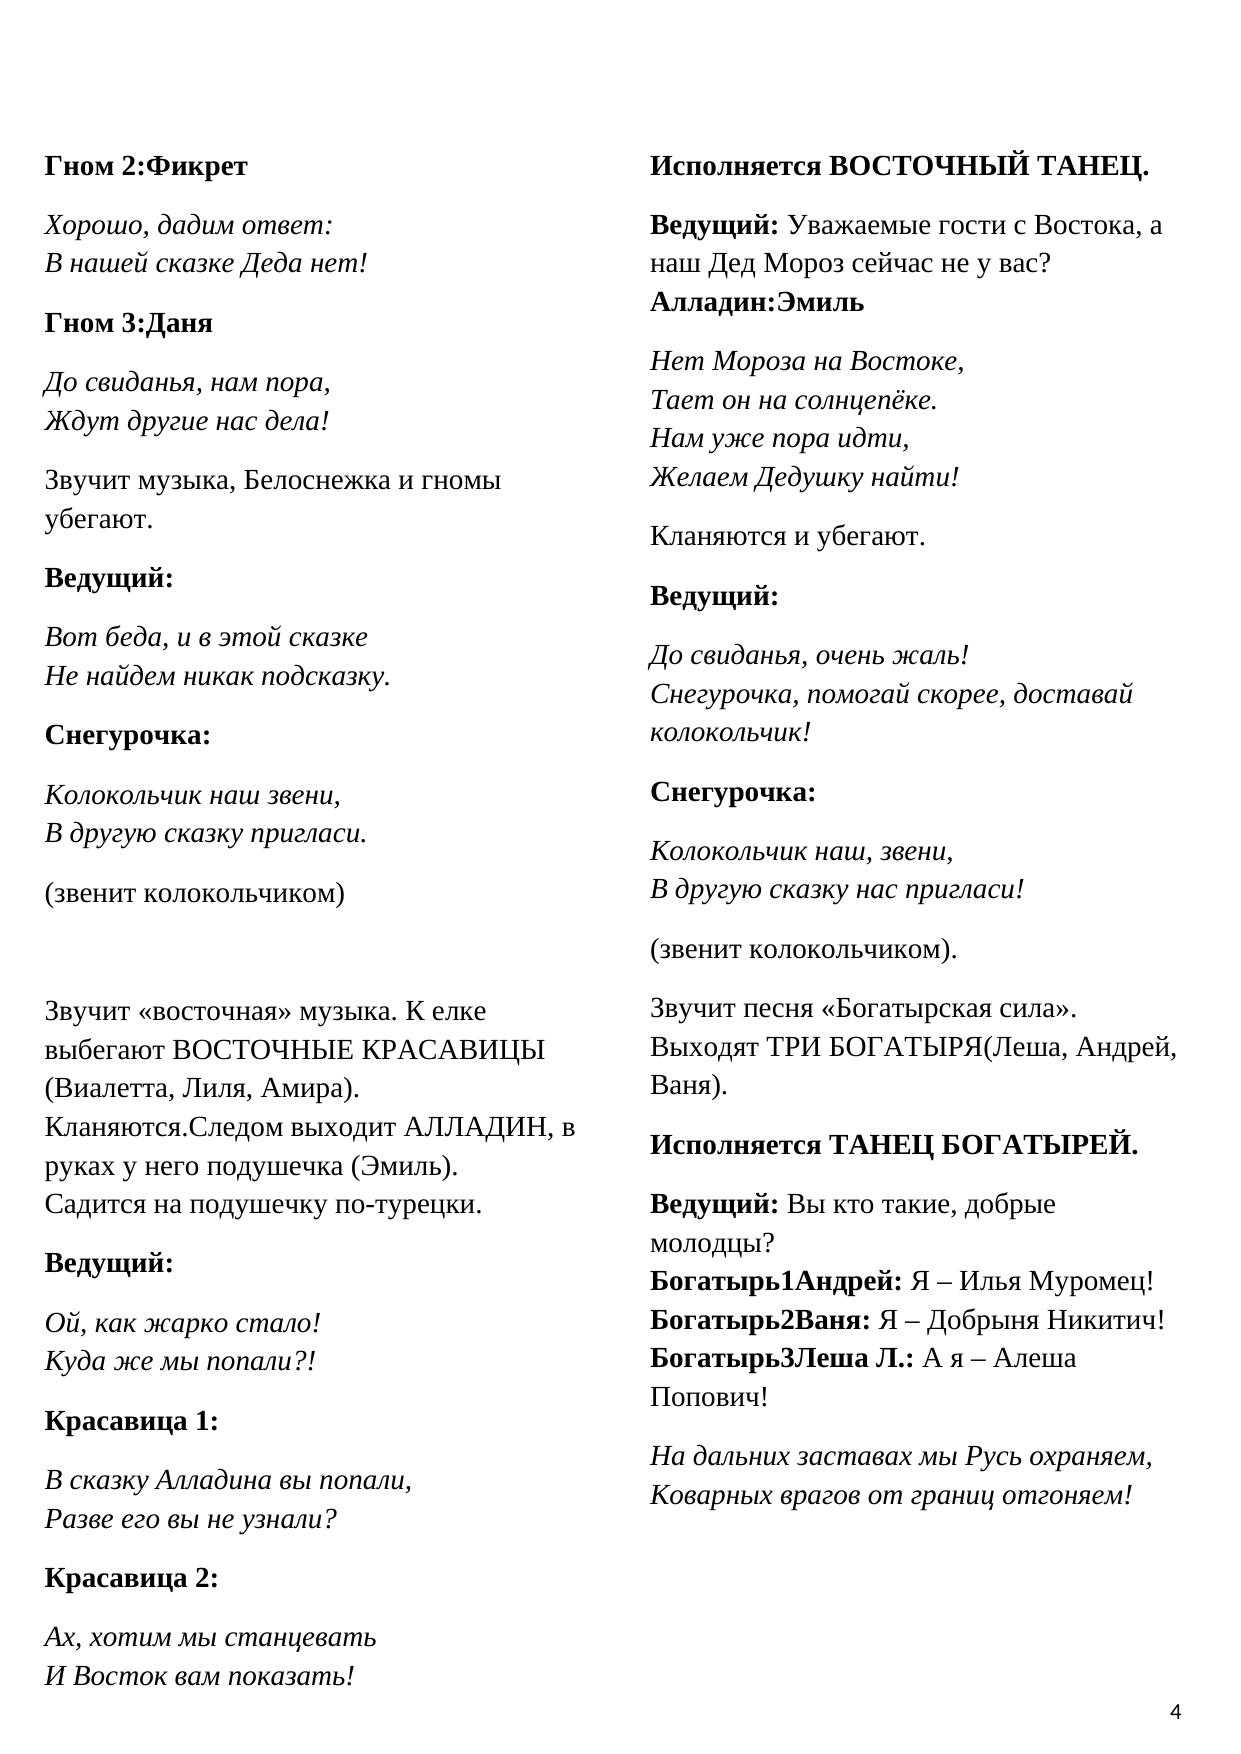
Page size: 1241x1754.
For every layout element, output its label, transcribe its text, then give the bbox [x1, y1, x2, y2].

text Ведущий: Вы кто такие, добрые молодцы? Богатырь1Андрей: Я – Илья Муромец! Богатырь2Ваня: Я – Добрыня Никитич! Богатырь3Леша Л.: А я – Алеша Попович! [650, 1186, 1181, 1412]
text На дальних заставах мы Русь охраняем, Коварных врагов от границ отгоняем! [650, 1438, 1181, 1510]
text Снегурочка: [650, 774, 1181, 807]
text Ведущий: Уважаемые гости с Востока, а наш Дед Мороз сейчас не у вас? Алладин:Эмиль [650, 207, 1181, 318]
text В сказку Алладина вы попали, Разве его вы не узнали? [44, 1462, 576, 1534]
text Ведущий: [44, 1246, 576, 1279]
text (звенит колокольчиком). [650, 931, 1181, 964]
text Ах, хотим мы станцевать И Восток вам показать! [44, 1619, 576, 1692]
text Звучит музыка, Белоснежка и гномы убегают. [44, 462, 576, 534]
text Красавица 2: [44, 1560, 576, 1594]
text Исполняется ТАНЕЦ БОГАТЫРЕЙ. [650, 1127, 1181, 1160]
text Звучит песня «Богатырская сила». Выходят ТРИ БОГАТЫРЯ(Леша, Андрей, Ваня). [650, 990, 1181, 1101]
text Звучит «восточная» музыка. К елке выбегают ВОСТОЧНЫЕ КРАСАВИЦЫ (Виалетта, Лиля, Амира). Кланяются.Следом выходит АЛЛАДИН, в руках у него подушечка (Эмиль). Садится на подушечку по-турецки. [44, 993, 576, 1220]
text Ведущий: [44, 560, 576, 594]
text (звенит колокольчиком) [44, 875, 576, 908]
text Кланяются и убегают. [650, 518, 1181, 552]
text До свиданья, очень жаль! Снегурочка, помогай скорее, доставай колокольчик! [650, 637, 1181, 748]
text До свиданья, нам пора, Ждут другие нас дела! [44, 364, 576, 436]
text Хорошо, дадим ответ: В нашей сказке Деда нет! [44, 207, 576, 279]
text Колокольчик наш, звени, В другую сказку нас пригласи! [650, 833, 1181, 905]
text Гном 2:Фикрет [44, 148, 576, 181]
text Красавица 1: [44, 1403, 576, 1436]
text Вот беда, и в этой сказке Не найдем никак подсказку. [44, 619, 576, 692]
text Гном 3:Даня [44, 305, 576, 338]
text Ведущий: [650, 578, 1181, 611]
text Исполняется ВОСТОЧНЫЙ ТАНЕЦ. [650, 148, 1181, 181]
text Колокольчик наш звени, В другую сказку пригласи. [44, 777, 576, 849]
text Ой, как жарко стало! Куда же мы попали?! [44, 1305, 576, 1377]
text Снегурочка: [44, 717, 576, 751]
text Нет Мороза на Востоке, Тает он на солнцепёке. Нам уже пора идти, Желаем Дедушку найти! [650, 343, 1181, 493]
